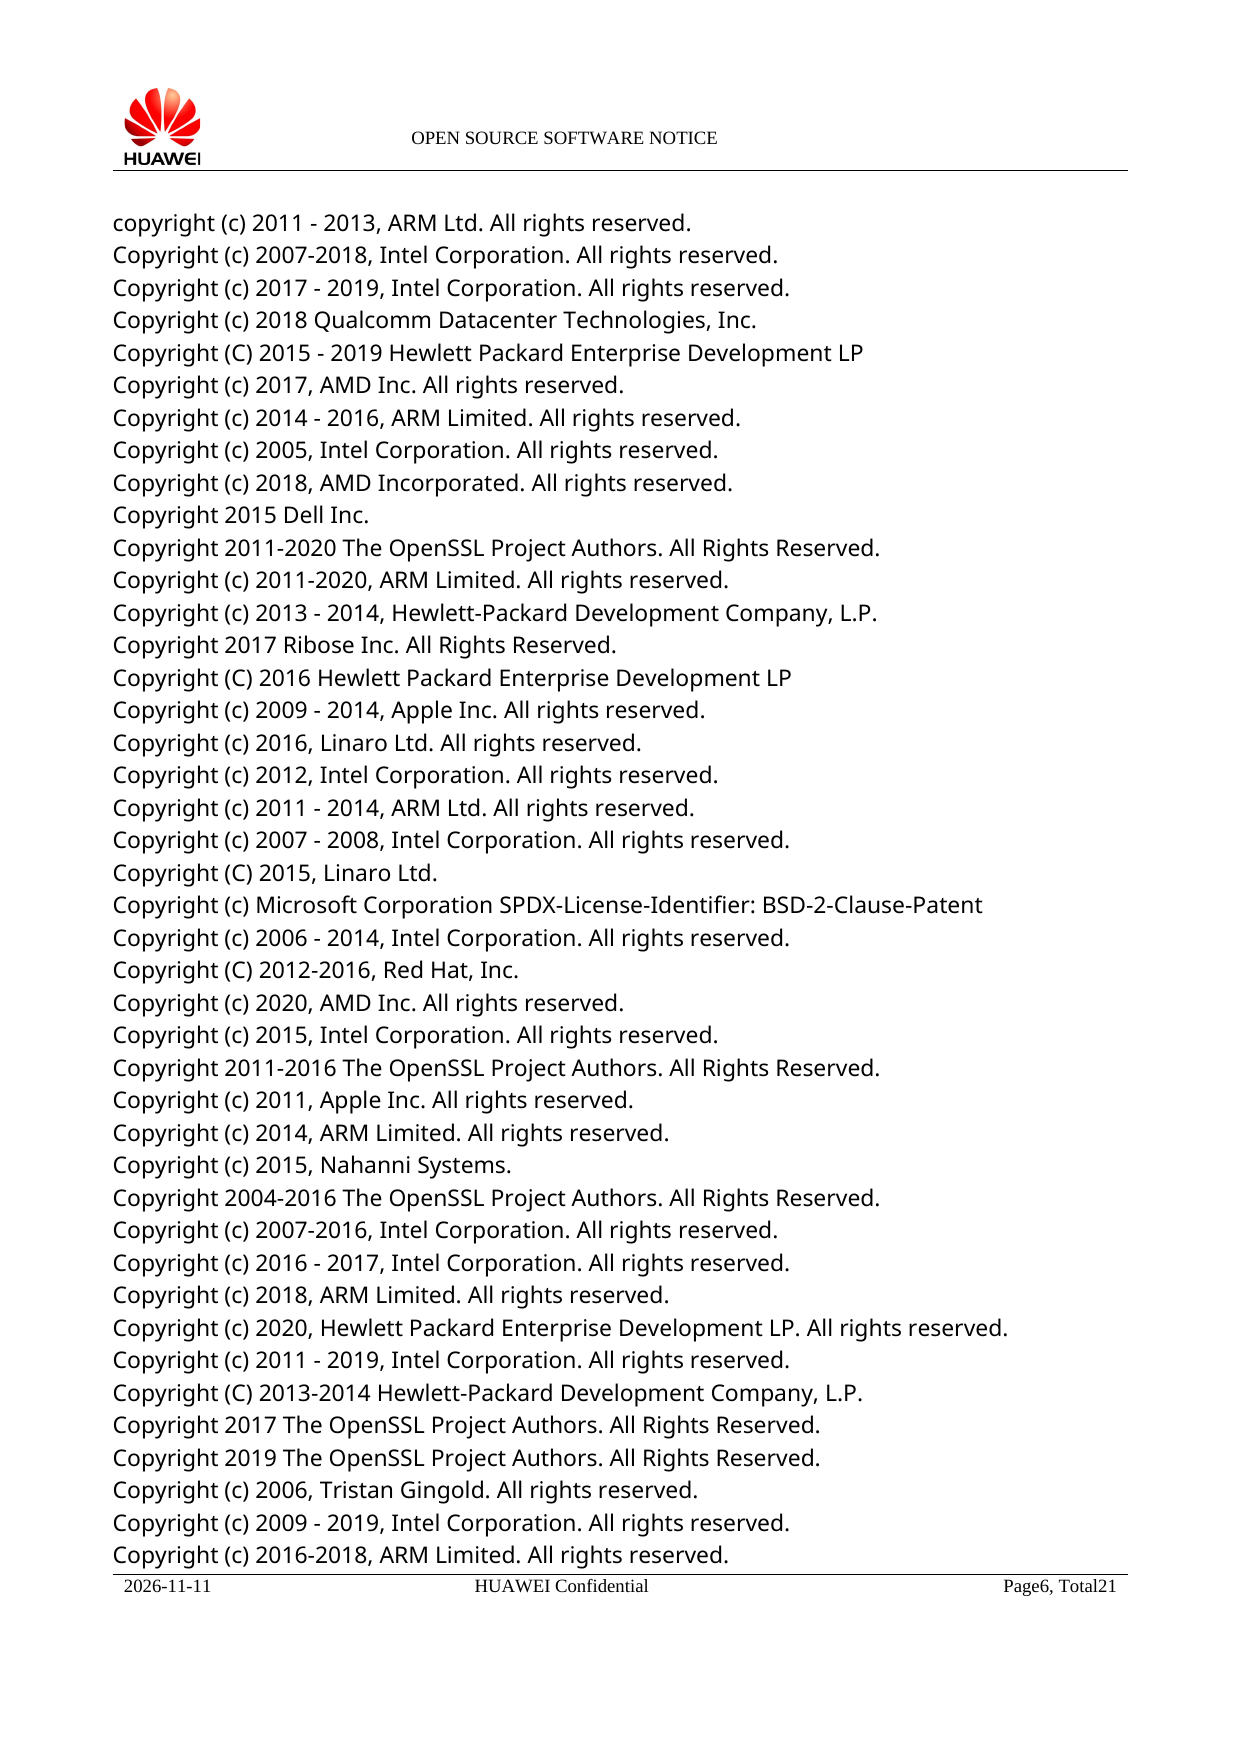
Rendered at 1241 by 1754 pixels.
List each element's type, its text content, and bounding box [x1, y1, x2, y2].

picture [124, 88, 201, 165]
